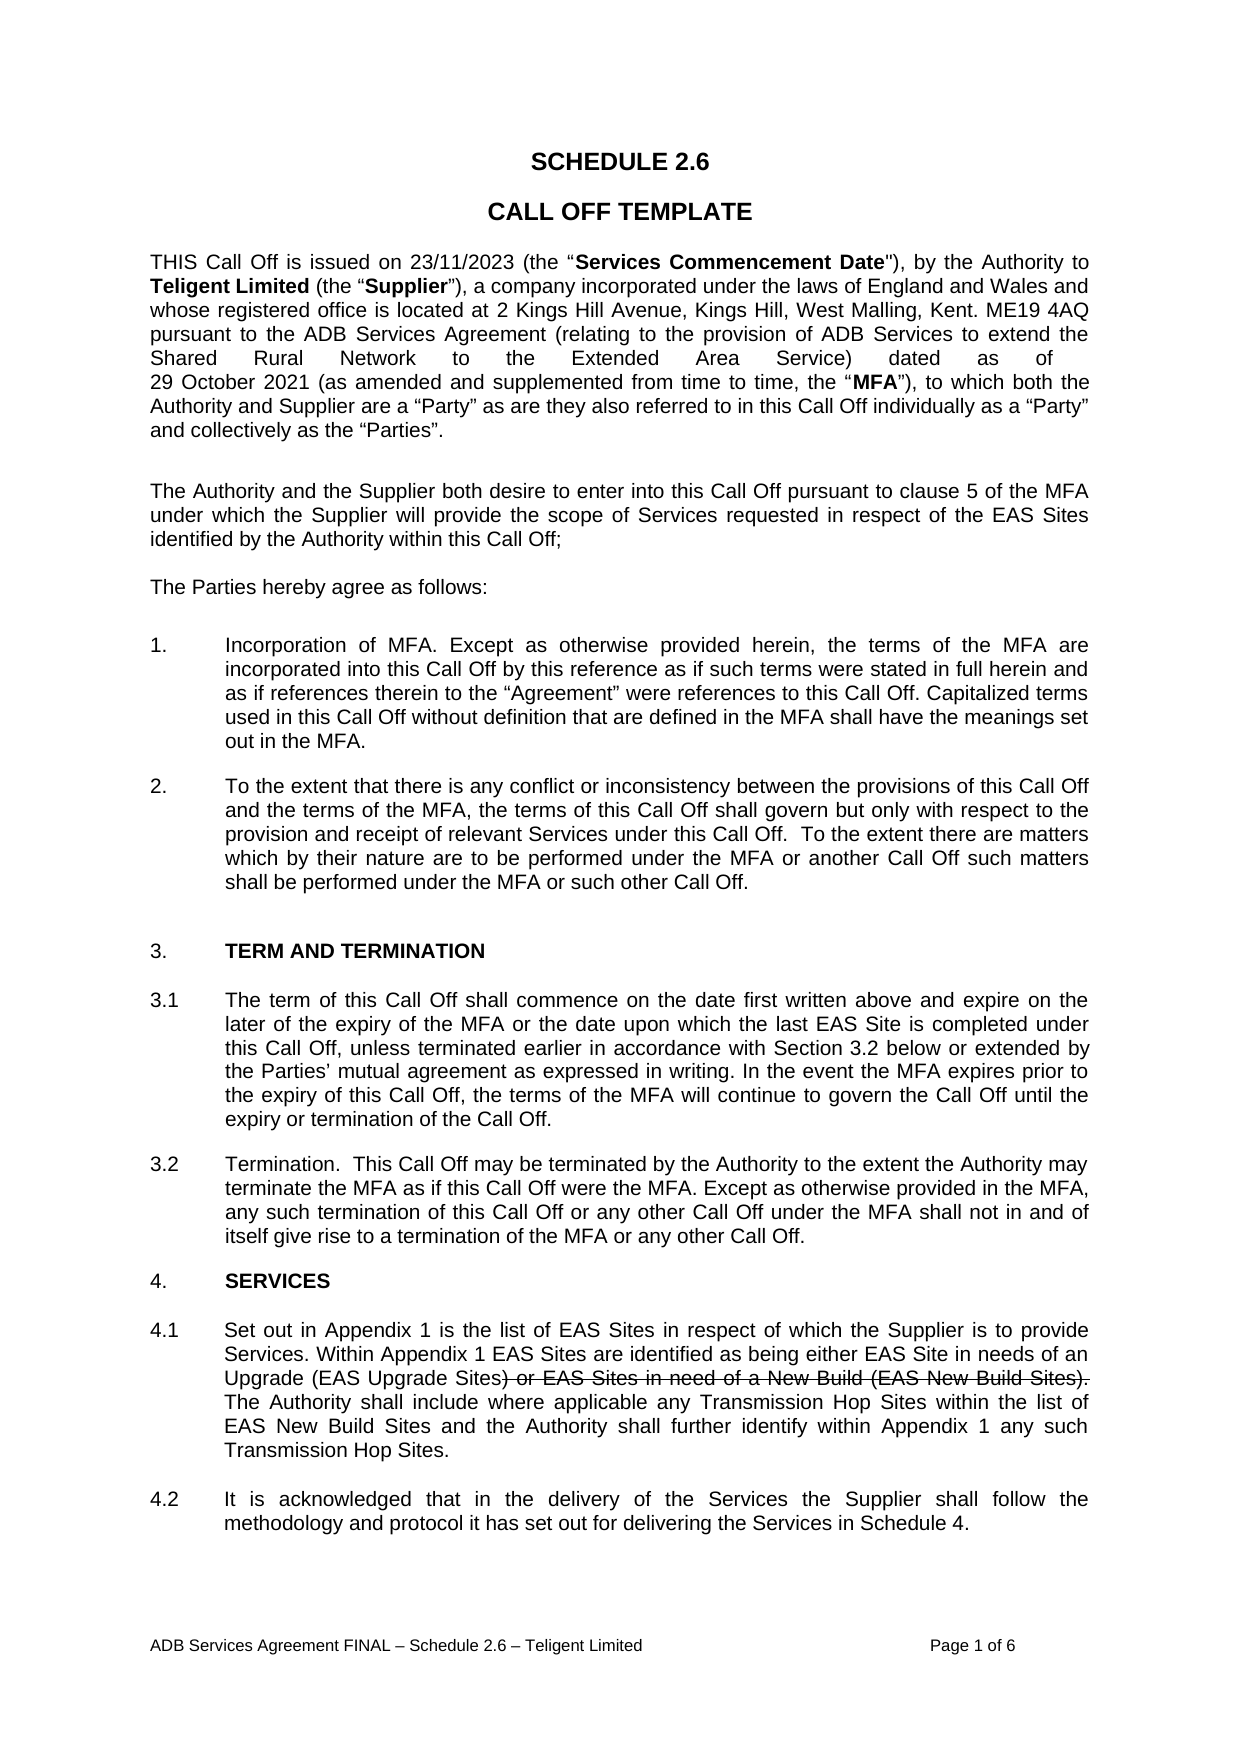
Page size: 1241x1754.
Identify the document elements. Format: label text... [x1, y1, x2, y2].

subtitle Set out in Appendix 1 is the list of EAS Sites in respect of which the Supplier is to provide Services. Within Appendix 1 EAS Sites are identified as being either EAS Site in needs of an Upgrade (EAS Upgrade Sites) or EAS Sites in need of a New Build (EAS New Build Sites). The Authority shall include where applicable any Transmission Hop Sites within the list of EAS New Build Sites and the Authority shall further identify within Appendix 1 any such Transmission Hop Sites. [150, 1318, 1090, 1461]
subtitle TERM AND TERMINATION [150, 938, 1090, 962]
list Incorporation of MFA. Except as otherwise provided herein, the terms of the MFA are incorporated into this Call Off by this reference as if such terms were stated in full herein and as if references therein to the “Agreement” were references to this Call Off. Capitalized terms used in this Call Off without definition that are defined in the MFA shall have the meanings set out in the MFA. [150, 633, 1090, 753]
list To the extent that there is any conflict or inconsistency between the provisions of this Call Off and the terms of the MFA, the terms of this Call Off shall govern but only with respect to the provision and receipt of relevant Services under this Call Off. To the extent there are matters which by their nature are to be performed under the MFA or another Call Off such matters shall be performed under the MFA or such other Call Off. [150, 774, 1090, 894]
list The term of this Call Off shall commence on the date first written above and expire on the later of the expiry of the MFA or the date upon which the last EAS Site is completed under this Call Off, unless terminated earlier in accordance with Section 3.2 below or extended by the Parties’ mutual agreement as expressed in writing. In the event the MFA expires prior to the expiry of this Call Off, the terms of the MFA will continue to govern the Call Off until the expiry or termination of the Call Off. [150, 987, 1090, 1131]
subtitle SERVICES [150, 1269, 1090, 1293]
text THIS Call Off is issued on 23/11/2023 (the “Services Commencement Date"), by the Authority to Teligent Limited (the “Supplier”), a company incorporated under the laws of England and Wales and whose registered office is located at 2 Kings Hill Avenue, Kings Hill, West Malling, Kent. ME19 4AQ pursuant to the ADB Services Agreement (relating to the provision of ADB Services to extend the Shared Rural Network to the Extended Area Service) dated as of 29 October 2021 (as amended and supplemented from time to time, the “MFA”), to which both the Authority and Supplier are a “Party” as are they also referred to in this Call Off individually as a “Party” and collectively as the “Parties”. [150, 250, 1090, 442]
subtitle It is acknowledged that in the delivery of the Services the Supplier shall follow the methodology and protocol it has set out for delivering the Services in Schedule 4. [150, 1486, 1090, 1534]
list Termination. This Call Off may be terminated by the Authority to the extent the Authority may terminate the MFA as if this Call Off were the MFA. Except as otherwise provided in the MFA, any such termination of this Call Off or any other Call Off under the MFA shall not in and of itself give rise to a termination of the MFA or any other Call Off. [150, 1152, 1090, 1248]
text The Authority and the Supplier both desire to enter into this Call Off pursuant to clause 5 of the MFA under which the Supplier will provide the scope of Services requested in respect of the EAS Sites identified by the Authority within this Call Off; [150, 479, 1090, 551]
text CALL OFF TEMPLATE [150, 200, 1090, 225]
text SCHEDULE 2.6 [150, 150, 1090, 175]
text The Parties hereby agree as follows: [150, 575, 1090, 599]
